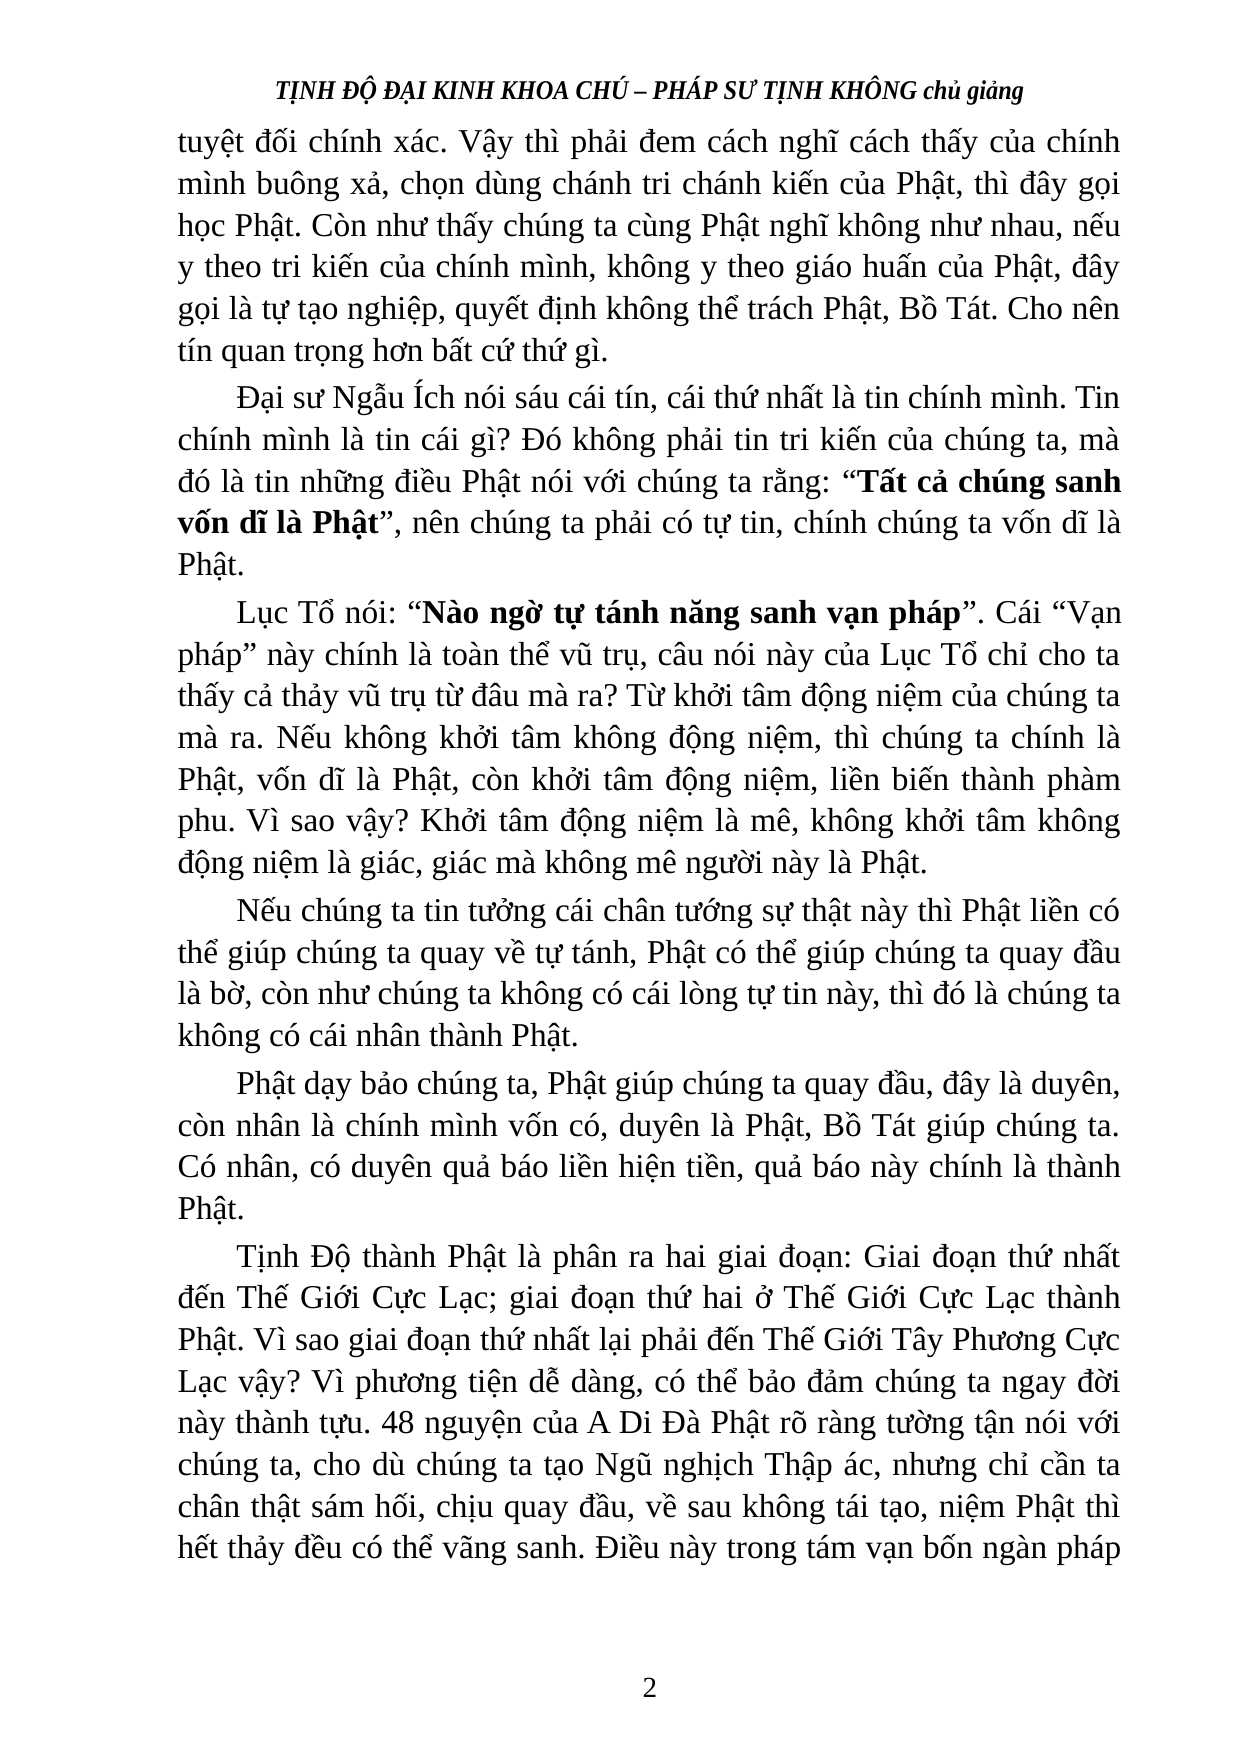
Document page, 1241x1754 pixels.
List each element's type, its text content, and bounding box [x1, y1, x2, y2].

text Lục Tổ nói: “Nào ngờ tự tánh năng sanh vạn pháp”. Cái “Vạn pháp” này chính là toàn thể vũ trụ, câu nói này của Lục Tổ chỉ cho ta thấy cả thảy vũ trụ từ đâu mà ra? Từ khởi tâm động niệm của chúng ta mà ra. Nếu không khởi tâm không động niệm, thì chúng ta chính là Phật, vốn dĩ là Phật, còn khởi tâm động niệm, liền biến thành phàm phu. Vì sao vậy? Khởi tâm động niệm là mê, không khởi tâm không động niệm là giác, giác mà không mê người này là Phật. [177, 589, 1122, 881]
text Đại sư Ngẫu Ích nói sáu cái tín, cái thứ nhất là tin chính mình. Tin chính mình là tin cái gì? Đó không phải tin tri kiến của chúng ta, mà đó là tin những điều Phật nói với chúng ta rằng: “Tất cả chúng sanh vốn dĩ là Phật”, nên chúng ta phải có tự tin, chính chúng ta vốn dĩ là Phật. [177, 374, 1122, 583]
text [177, 1233, 1122, 1566]
text Phật dạy bảo chúng ta, Phật giúp chúng ta quay đầu, đây là duyên, còn nhân là chính mình vốn có, duyên là Phật, Bồ Tát giúp chúng ta. Có nhân, có duyên quả báo liền hiện tiền, quả báo này chính là thành Phật. [177, 1060, 1122, 1226]
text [177, 118, 1122, 368]
text Nếu chúng ta tin tưởng cái chân tướng sự thật này thì Phật liền có thể giúp chúng ta quay về tự tánh, Phật có thể giúp chúng ta quay đầu là bờ, còn như chúng ta không có cái lòng tự tin này, thì đó là chúng ta không có cái nhân thành Phật. [177, 887, 1122, 1053]
